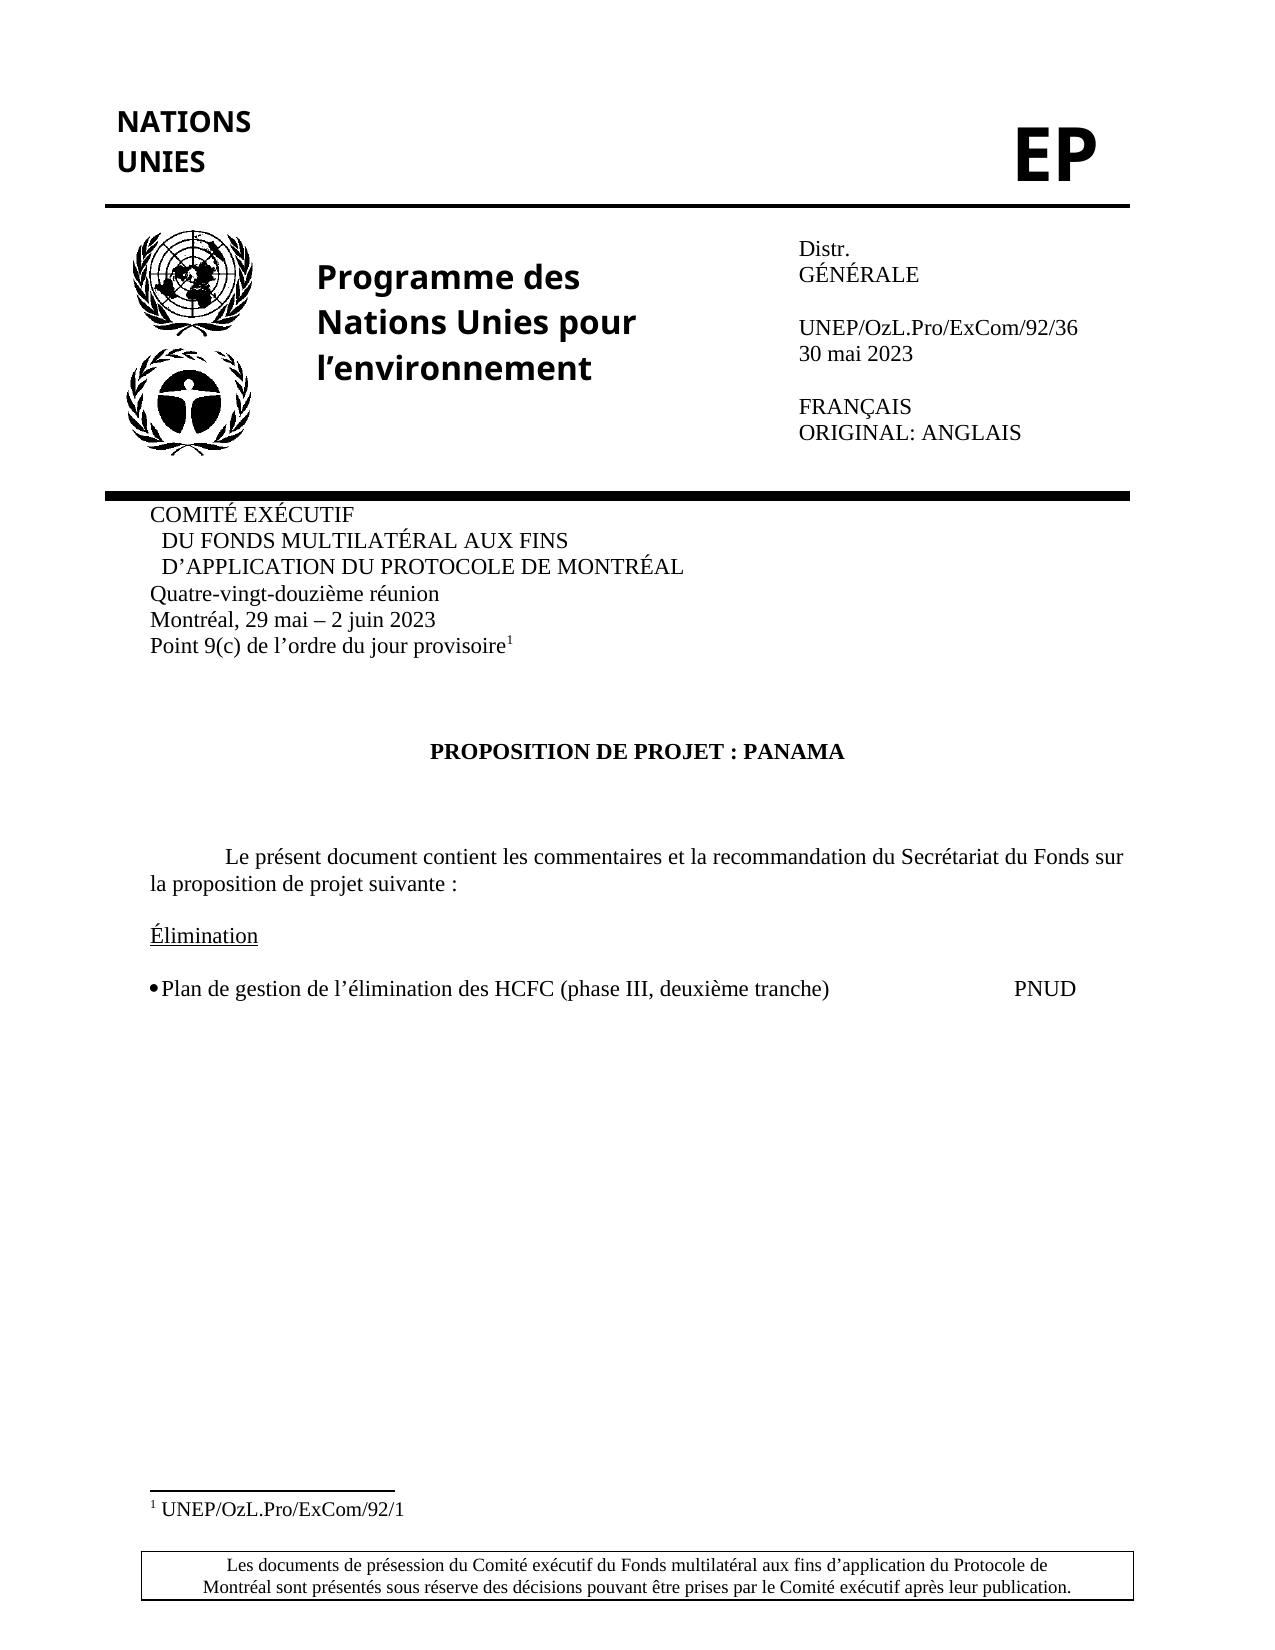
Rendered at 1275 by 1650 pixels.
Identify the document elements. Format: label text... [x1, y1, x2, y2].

table_header NATIONS UNIES [105, 101, 787, 203]
table_cell Distr. GÉNÉRALE UNEP/OzL.Pro/ExCom/92/36 30 mai 2023 FRANÇAIS ORIGINAL: ANGLAIS [787, 208, 1130, 491]
text Point 9(c) de l’ordre du jour provisoire [150, 632, 1125, 659]
text Montréal, 29 mai – 2 juin 2023 [150, 606, 1125, 632]
table_header PNUD [919, 975, 1087, 1001]
text COMITÉ EXÉCUTIF DU FONDS MULTILATÉRAL AUX FINS D’APPLICATION DU PROTOCOLE DE MONTRÉAL Quatre-vingt-douzième réunion [150, 501, 1125, 606]
text PROPOSITION DE PROJET : PANAMA [150, 738, 1125, 764]
table_header Plan de gestion de l’élimination des HCFC (phase III, deuxième tranche) [150, 975, 919, 1001]
text Élimination [150, 922, 1125, 949]
table_cell [105, 208, 305, 491]
picture [122, 343, 254, 460]
table_cell Programme des Nations Unies pour l’environnement [305, 208, 787, 491]
text Le présent document contient les commentaires et la recommandation du Secrétariat du Fonds sur la proposition de projet suivante : [150, 843, 1125, 896]
table_header EP [787, 101, 1130, 203]
